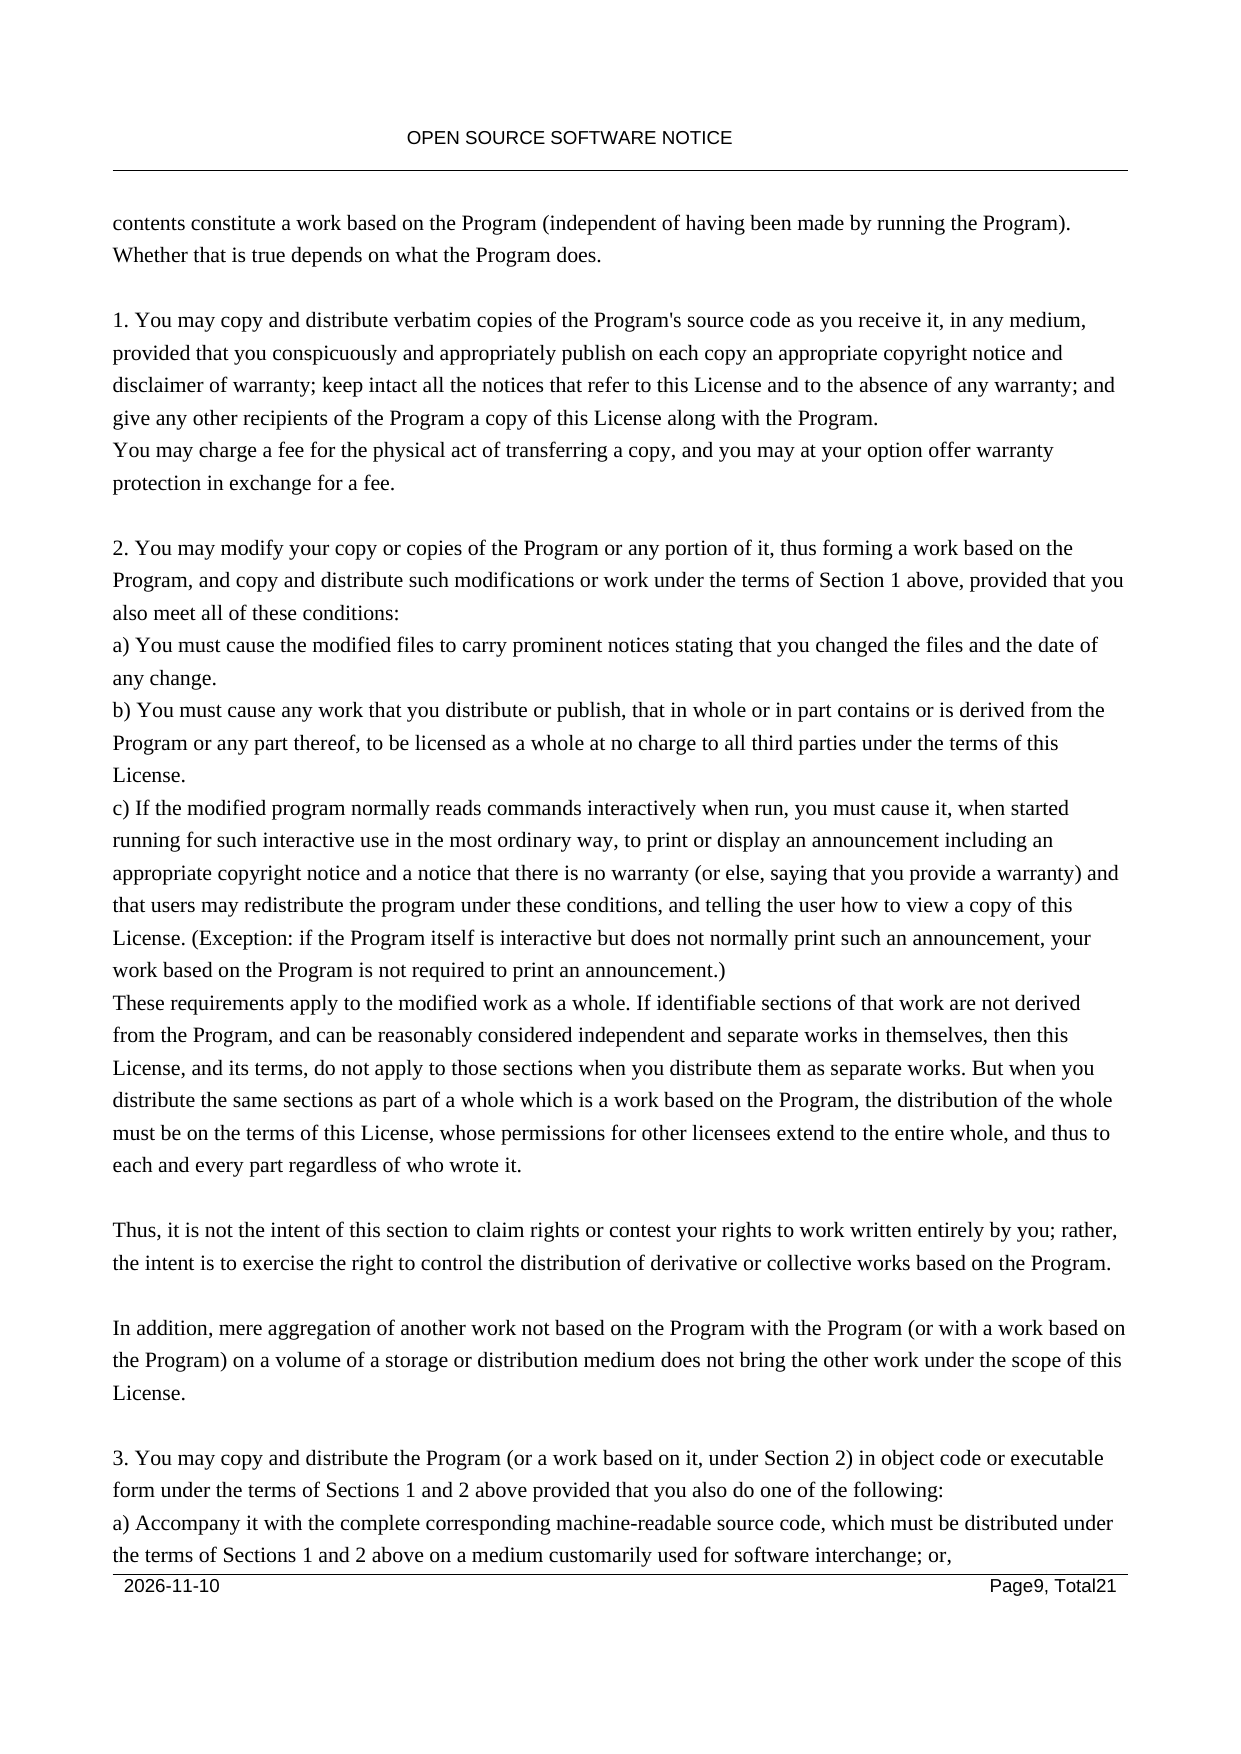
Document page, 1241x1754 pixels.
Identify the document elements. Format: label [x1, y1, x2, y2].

text [112, 206, 1128, 1571]
